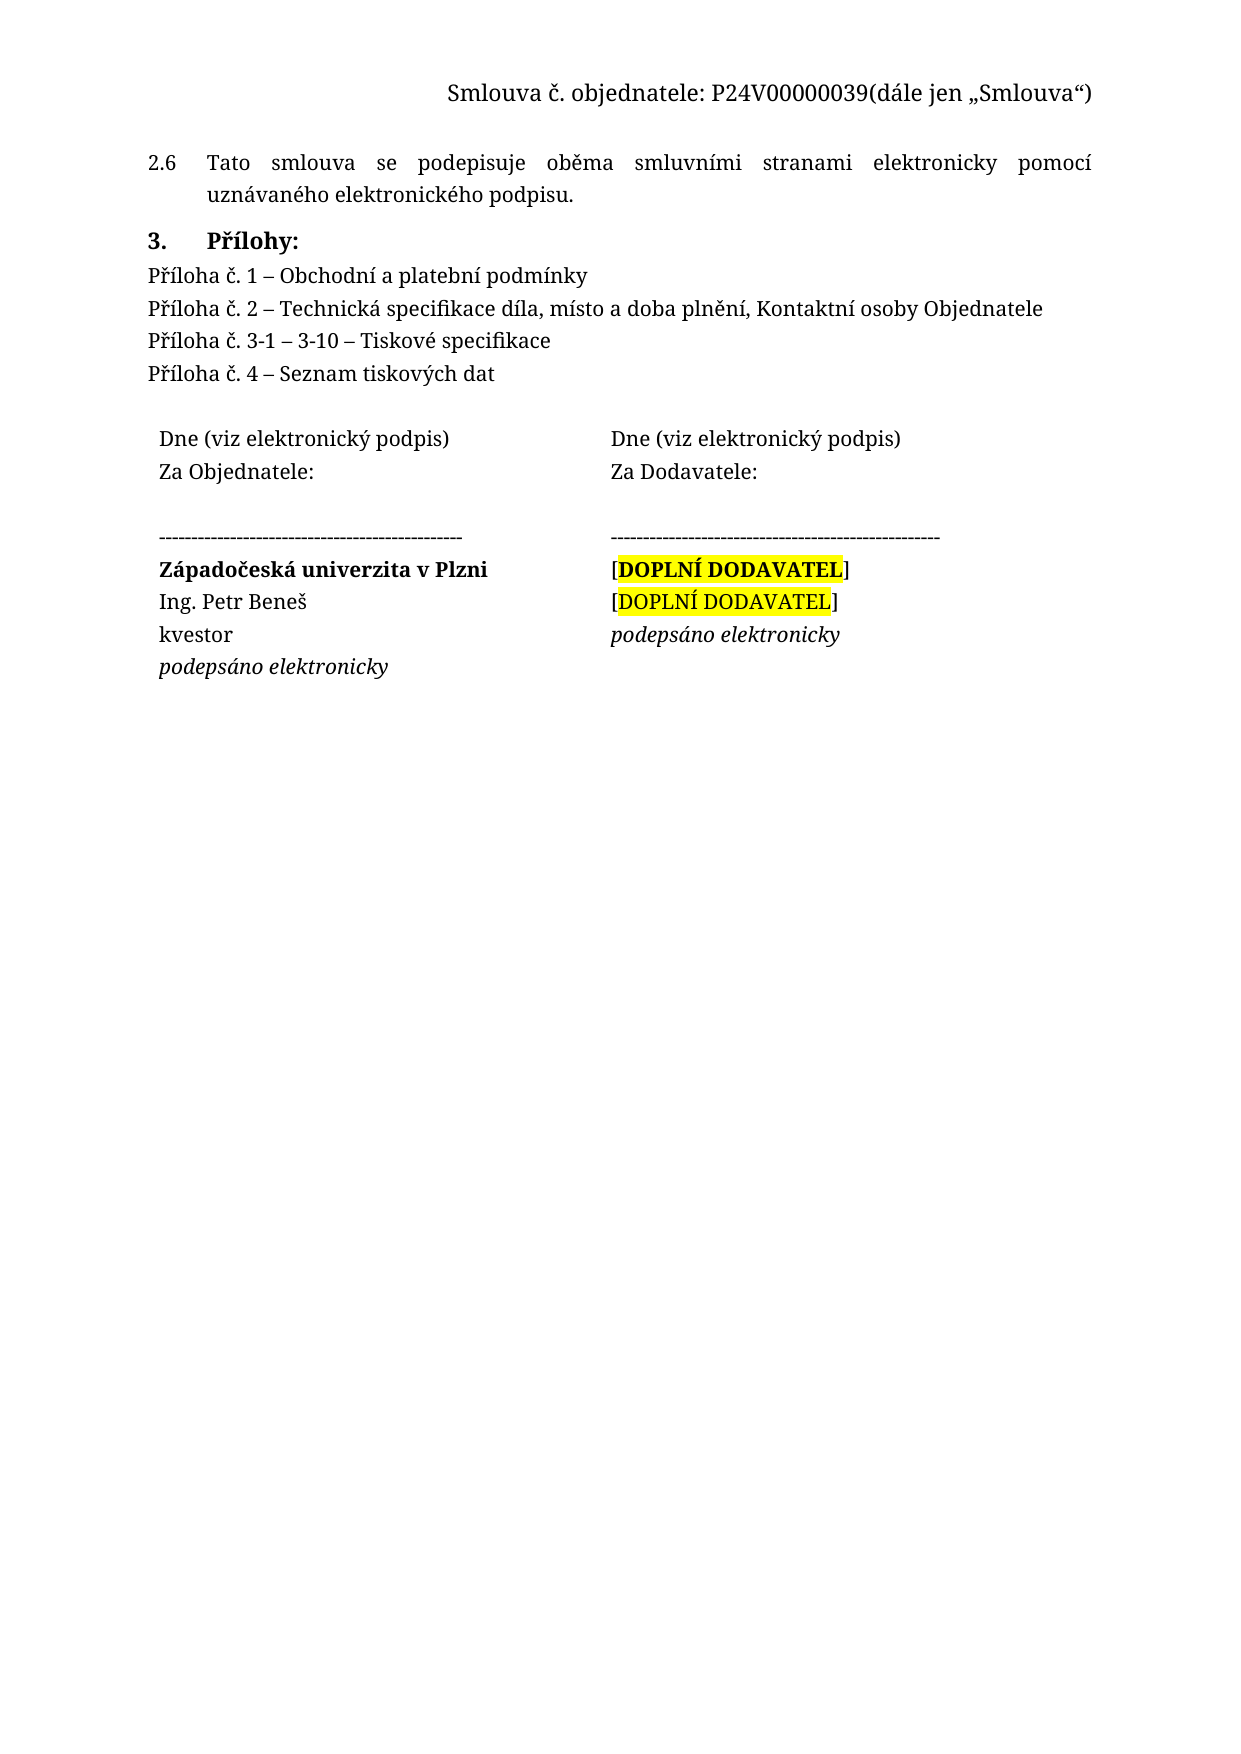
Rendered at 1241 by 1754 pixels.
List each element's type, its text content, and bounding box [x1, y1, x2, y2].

text Příloha č. 3-1 – 3-10 – Tiskové specifikace [148, 326, 1093, 355]
text Příloha č. 2 – Technická specifikace díla, místo a doba plnění, Kontaktní osoby Objednatele [148, 294, 1093, 322]
list Tato smlouva se podepisuje oběma smluvními stranami elektronicky pomocí uznávaného elektronického podpisu. [148, 148, 1093, 209]
text Příloha č. 4 – Seznam tiskových dat [148, 359, 1093, 387]
table_header Dne (viz elektronický podpis) Za Dodavatele: --------------------------------------------------- [DOPLNÍ DODAVATEL] [DOPLNÍ DODAVATEL] podepsáno elektronicky [599, 424, 1051, 685]
table_header Dne (viz elektronický podpis) Za Objednatele: ----------------------------------------------- Západočeská univerzita v Plzni Ing. Petr Beneš kvestor podepsáno elektronicky [148, 424, 599, 685]
list Přílohy: [148, 225, 1093, 257]
text Příloha č. 1 – Obchodní a platební podmínky [148, 261, 1093, 290]
